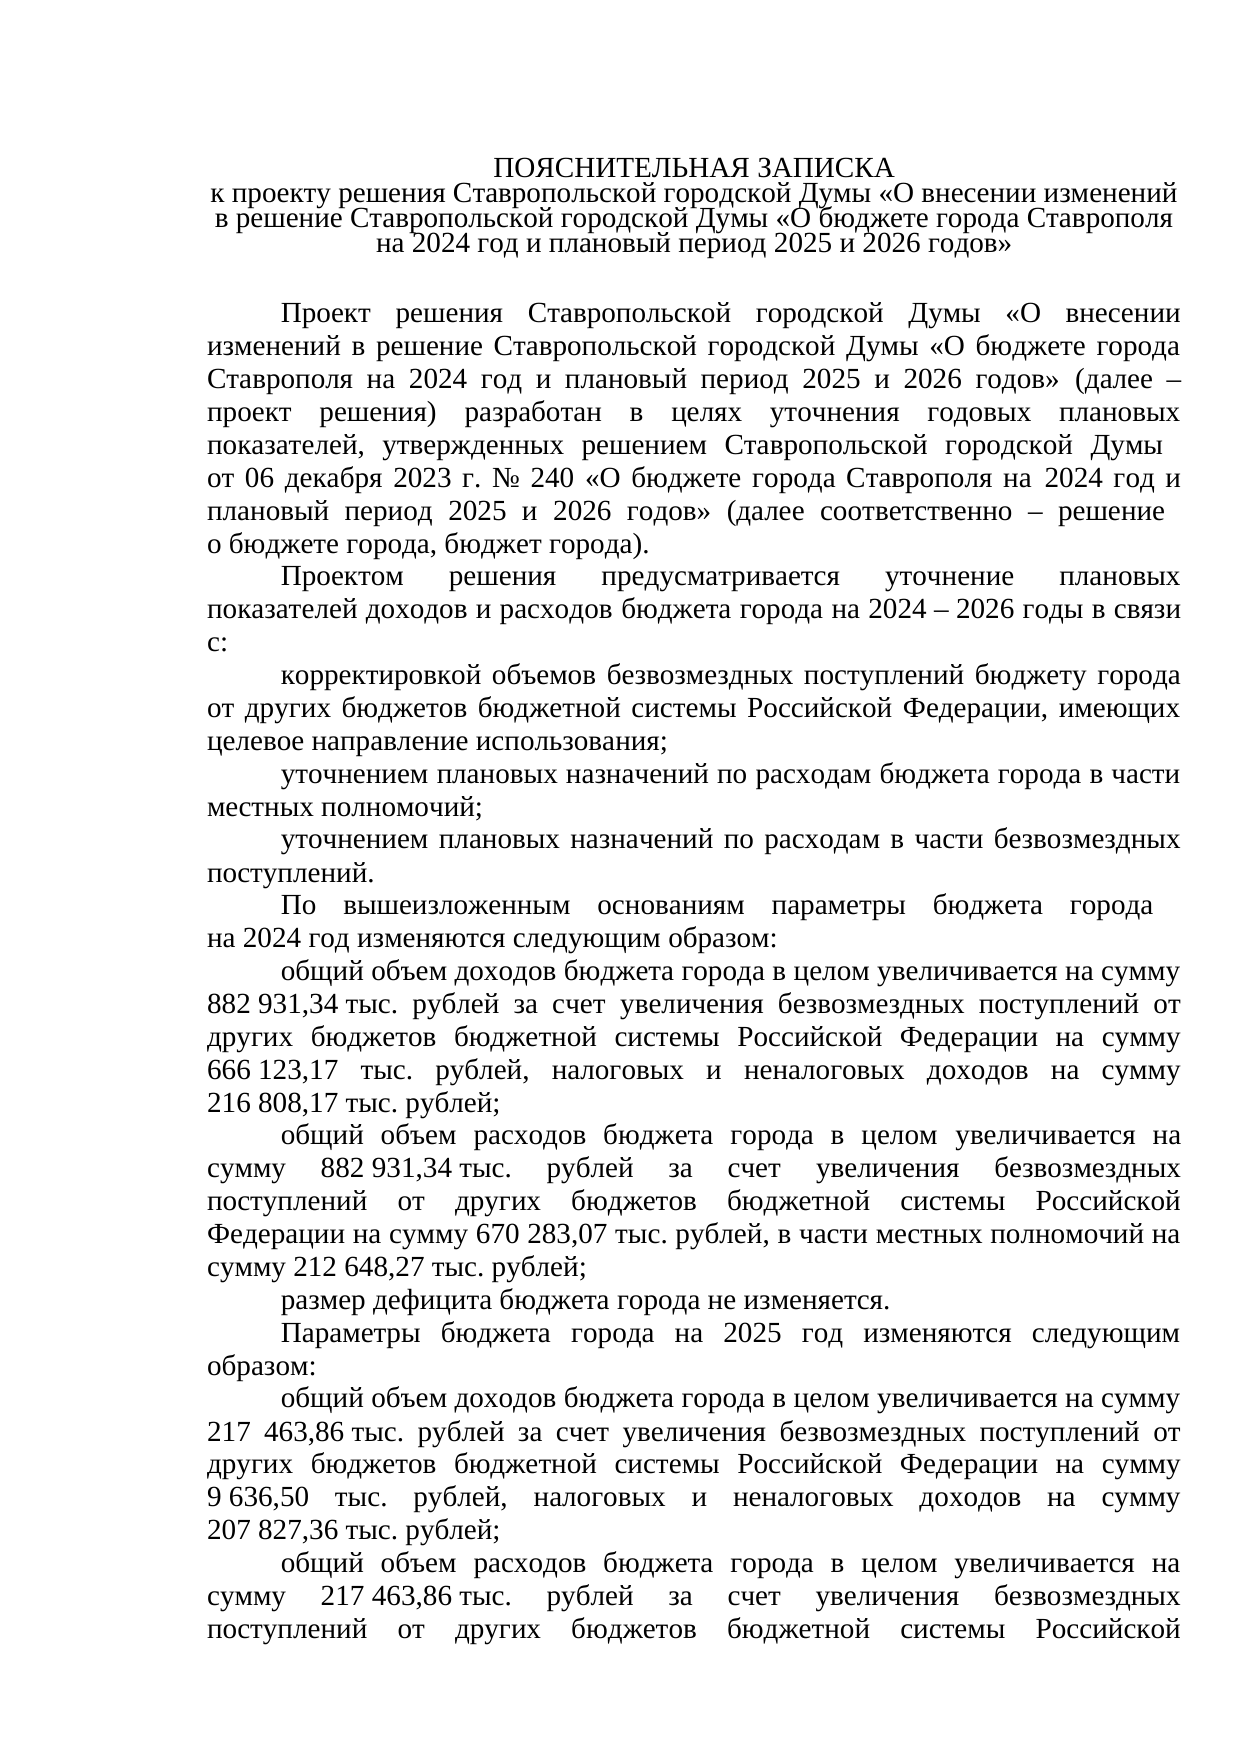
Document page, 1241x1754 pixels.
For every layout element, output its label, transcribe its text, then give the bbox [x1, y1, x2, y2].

text корректировкой объемов безвозмездных поступлений бюджету города от других бюджетов бюджетной системы Российской Федерации, имеющих целевое направление использования; [207, 658, 1181, 757]
text По вышеизложенным основаниям параметры бюджета города на 2024 год изменяются следующим образом: [207, 888, 1181, 954]
text общий объем доходов бюджета города в целом увеличивается на сумму 882 931,34 тыс. рублей за счет увеличения безвозмездных поступлений от других бюджетов бюджетной системы Российской Федерации на сумму 666 123,17 тыс. рублей, налоговых и неналоговых доходов на сумму 216 808,17 тыс. рублей; [207, 954, 1181, 1118]
text Проектом решения предусматривается уточнение плановых показателей доходов и расходов бюджета города на 2024 – 2026 годы в связи с: [207, 559, 1181, 658]
text уточнением плановых назначений по расходам в части безвозмездных поступлений. [207, 822, 1181, 888]
text уточнением плановых назначений по расходам бюджета города в части местных полномочий; [207, 757, 1181, 822]
text общий объем расходов бюджета города в целом увеличивается на сумму 882 931,34 тыс. рублей за счет увеличения безвозмездных поступлений от других бюджетов бюджетной системы Российской Федерации на сумму 670 283,07 тыс. рублей, в части местных полномочий на сумму 212 648,27 тыс. рублей; [207, 1118, 1181, 1283]
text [207, 1546, 1181, 1644]
text Проект решения Ставропольской городской Думы «О внесении изменений в решение Ставропольской городской Думы «О бюджете города Ставрополя на 2024 год и плановый период 2025 и 2026 годов» (далее – проект решения) разработан в целях уточнения годовых плановых показателей, утвержденных решением Ставропольской городской Думы от 06 декабря 2023 г. № 240 «О бюджете города Ставрополя на 2024 год и плановый период 2025 и 2026 годов» (далее соответственно – решение о бюджете города, бюджет города). [207, 296, 1181, 559]
text к проекту решения Ставропольской городской Думы «О внесении изменений в решение Ставропольской городской Думы «О бюджете города Ставрополя на 2024 год и плановый период 2025 и 2026 годов» [207, 183, 1181, 258]
text Параметры бюджета города на 2025 год изменяются следующим образом: [207, 1316, 1181, 1381]
text размер дефицита бюджета города не изменяется. [207, 1283, 1181, 1316]
text общий объем доходов бюджета города в целом увеличивается на сумму 217 463,86 тыс. рублей за счет увеличения безвозмездных поступлений от других бюджетов бюджетной системы Российской Федерации на сумму 9 636,50 тыс. рублей, налоговых и неналоговых доходов на сумму 207 827,36 тыс. рублей; [207, 1381, 1181, 1546]
title ПОЯСНИТЕЛЬНАЯ ЗАПИСКА [207, 158, 1181, 183]
